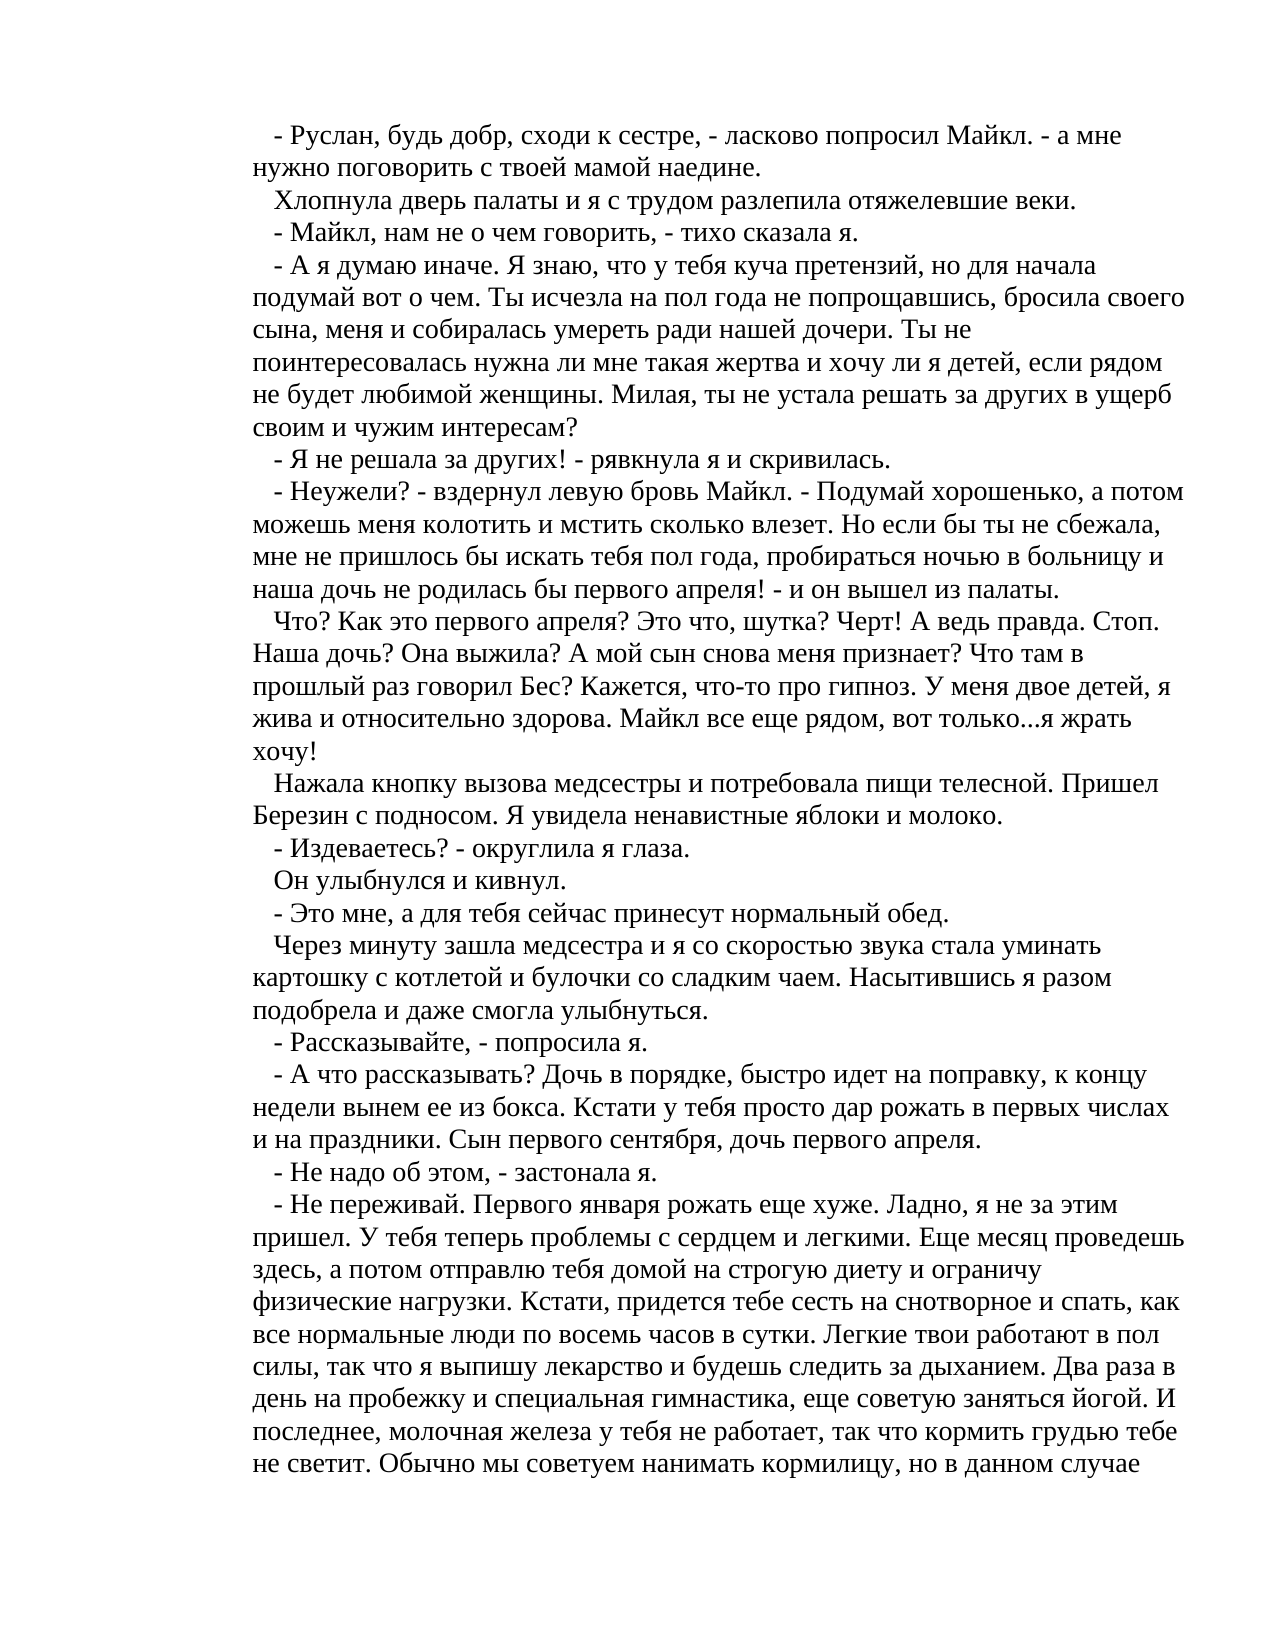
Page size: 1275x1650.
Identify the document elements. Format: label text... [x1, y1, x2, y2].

text Через минуту зашла медсестра и я со скоростью звука стала уминать картошку с котлетой и булочки со сладким чаем. Насытившись я разом подобрела и даже смогла улыбнуться. [252, 928, 1186, 1025]
text - Рассказывайте, - попросила я. [252, 1025, 1186, 1058]
text - Я не решала за других! - рявкнула я и скривилась. [252, 442, 1186, 474]
text - А что рассказывать? Дочь в порядке, быстро идет на поправку, к концу недели вынем ее из бокса. Кстати у тебя просто дар рожать в первых числах и на праздники. Сын первого сентября, дочь первого апреля. [252, 1058, 1186, 1155]
text - Майкл, нам не о чем говорить, - тихо сказала я. [252, 215, 1186, 248]
text - А я думаю иначе. Я знаю, что у тебя куча претензий, но для начала подумай вот о чем. Ты исчезла на пол года не попрощавшись, бросила своего сына, меня и собиралась умереть ради нашей дочери. Ты не поинтересовалась нужна ли мне такая жертва и хочу ли я детей, если рядом не будет любимой женщины. Милая, ты не устала решать за других в ущерб своим и чужим интересам? [252, 248, 1186, 442]
text - Не надо об этом, - застонала я. [252, 1155, 1186, 1187]
text Нажала кнопку вызова медсестры и потребовала пищи телесной. Пришел Березин с подносом. Я увидела ненавистные яблоки и молоко. [252, 766, 1186, 831]
text - Издеваетесь? - округлила я глаза. [252, 831, 1186, 863]
text Хлопнула дверь палаты и я с трудом разлепила отяжелевшие веки. [252, 183, 1186, 215]
text Что? Как это первого апреля? Это что, шутка? Черт! А ведь правда. Стоп. Наша дочь? Она выжила? А мой сын снова меня признает? Что там в прошлый раз говорил Бес? Кажется, что-то про гипноз. У меня двое детей, я жива и относительно здорова. Майкл все еще рядом, вот только...я жрать хочу! [252, 604, 1186, 766]
text - Неужели? - вздернул левую бровь Майкл. - Подумай хорошенько, а потом можешь меня колотить и мстить сколько влезет. Но если бы ты не сбежала, мне не пришлось бы искать тебя пол года, пробираться ночью в больницу и наша дочь не родилась бы первого апреля! - и он вышел из палаты. [252, 474, 1186, 604]
text - Это мне, а для тебя сейчас принесут нормальный обед. [252, 896, 1186, 928]
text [252, 1187, 1186, 1479]
text Он улыбнулся и кивнул. [252, 863, 1186, 896]
text - Руслан, будь добр, сходи к сестре, - ласково попросил Майкл. - а мне нужно поговорить с твоей мамой наедине. [252, 118, 1186, 183]
